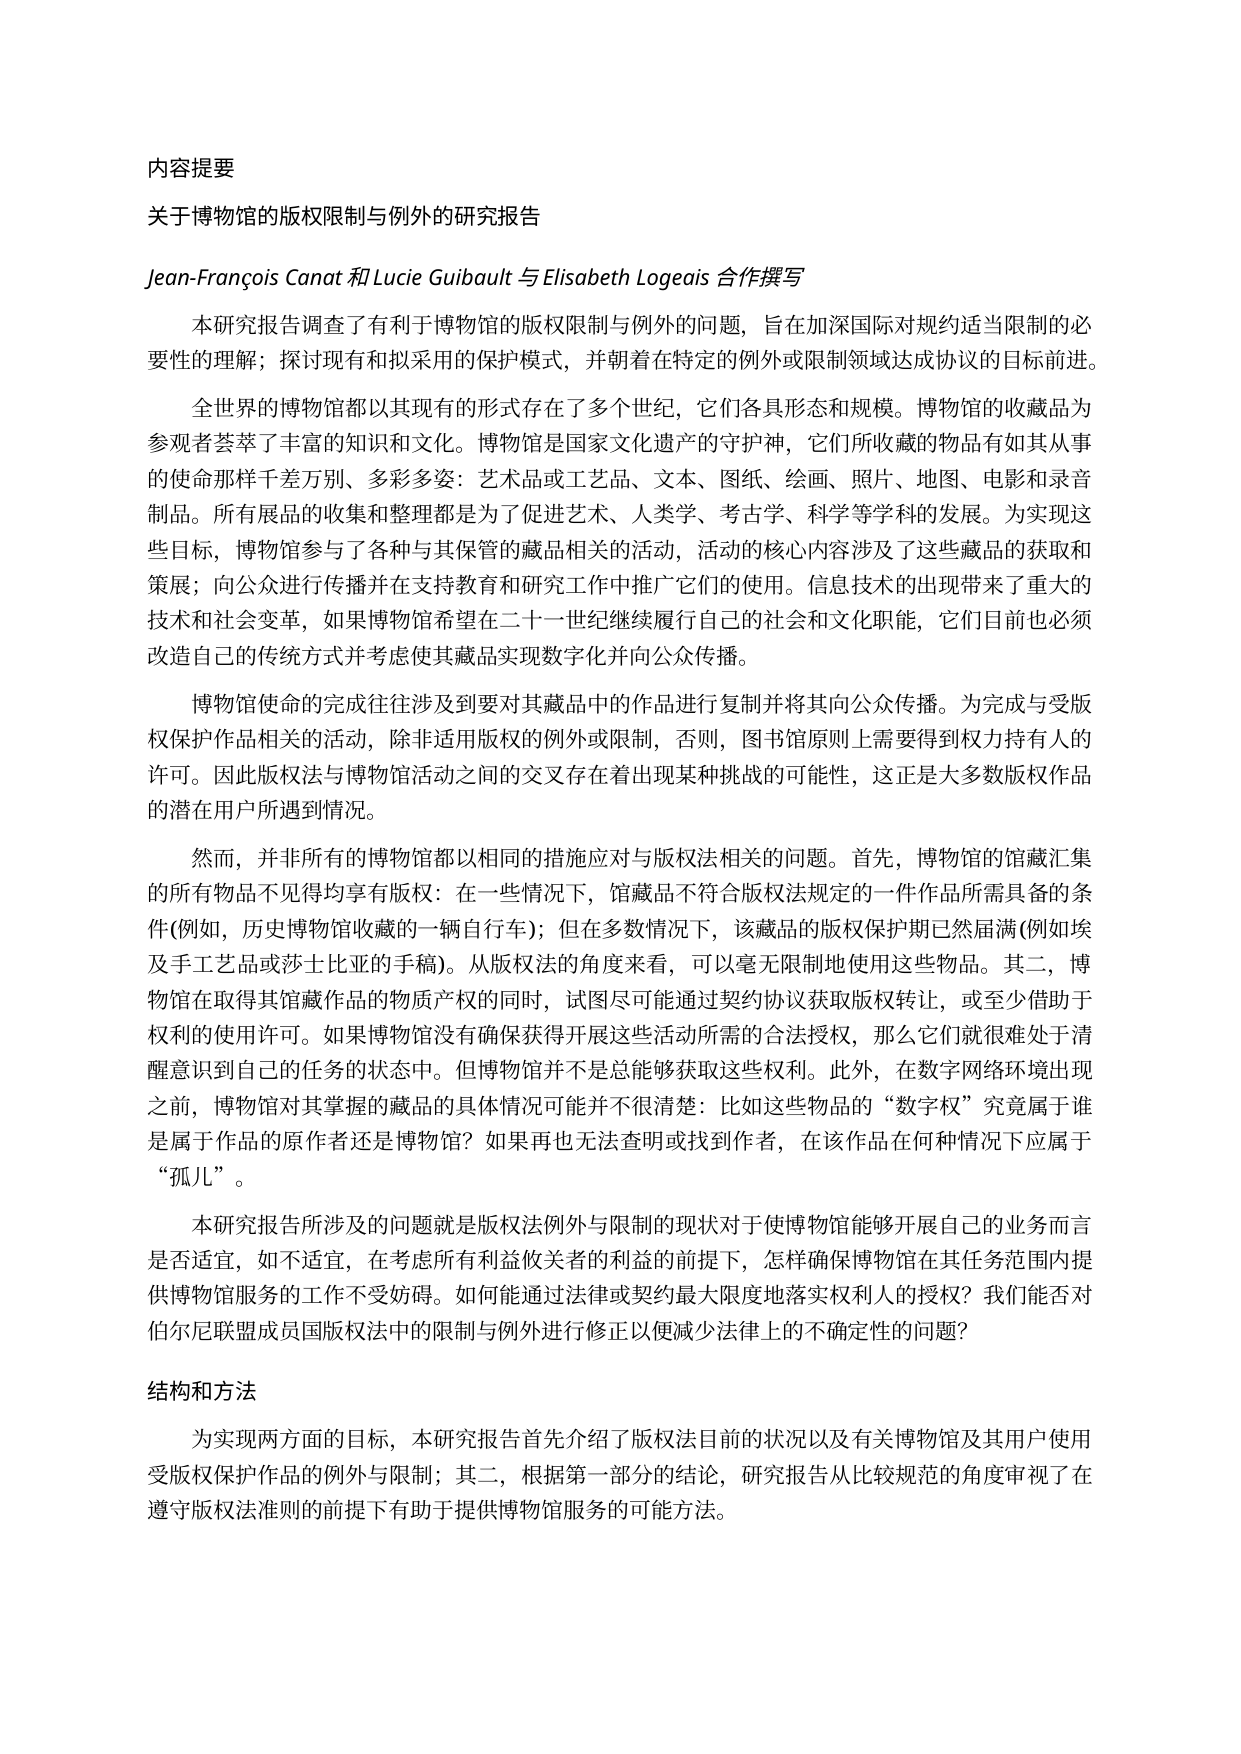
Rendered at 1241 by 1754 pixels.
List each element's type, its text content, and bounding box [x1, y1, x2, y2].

text 博物馆使命的完成往往涉及到要对其藏品中的作品进行复制并将其向公众传播。为完成与受版权保护作品相关的活动，除非适用版权的例外或限制，否则，图书馆原则上需要得到权力持有人的许可。因此版权法与博物馆活动之间的交叉存在着出现某种挑战的可能性，这正是大多数版权作品的潜在用户所遇到情况。 [148, 683, 1093, 825]
text 关于博物馆的版权限制与例外的研究报告 [148, 196, 1093, 231]
text 内容提要 [148, 148, 1093, 183]
text 为实现两方面的目标，本研究报告首先介绍了版权法目前的状况以及有关博物馆及其用户使用受版权保护作品的例外与限制；其二，根据第一部分的结论，研究报告从比较规范的角度审视了在遵守版权法准则的前提下有助于提供博物馆服务的可能方法。 [148, 1418, 1093, 1525]
text 然而，并非所有的博物馆都以相同的措施应对与版权法相关的问题。首先，博物馆的馆藏汇集的所有物品不见得均享有版权：在一些情况下，馆藏品不符合版权法规定的一件作品所需具备的条件(例如，历史博物馆收藏的一辆自行车)；但在多数情况下，该藏品的版权保护期已然届满(例如埃及手工艺品或莎士比亚的手稿)。从版权法的角度来看，可以毫无限制地使用这些物品。其二，博物馆在取得其馆藏作品的物质产权的同时，试图尽可能通过契约协议获取版权转让，或至少借助于权利的使用许可。如果博物馆没有确保获得开展这些活动所需的合法授权，那么它们就很难处于清醒意识到自己的任务的状态中。但博物馆并不是总能够获取这些权利。此外，在数字网络环境出现之前，博物馆对其掌握的藏品的具体情况可能并不很清楚：比如这些物品的“数字权”究竟属于谁？是属于作品的原作者还是博物馆？如果再也无法查明或找到作者，在该作品在何种情况下应属于“孤儿”。 [148, 837, 1093, 1191]
text 全世界的博物馆都以其现有的形式存在了多个世纪，它们各具形态和规模。博物馆的收藏品为参观者荟萃了丰富的知识和文化。博物馆是国家文化遗产的守护神，它们所收藏的物品有如其从事的使命那样千差万别、多彩多姿：艺术品或工艺品、文本、图纸、绘画、照片、地图、电影和录音制品。所有展品的收集和整理都是为了促进艺术、人类学、考古学、科学等学科的发展。为实现这些目标，博物馆参与了各种与其保管的藏品相关的活动，活动的核心内容涉及了这些藏品的获取和策展；向公众进行传播并在支持教育和研究工作中推广它们的使用。信息技术的出现带来了重大的技术和社会变革，如果博物馆希望在二十一世纪继续履行自己的社会和文化职能，它们目前也必须改造自己的传统方式并考虑使其藏品实现数字化并向公众传播。 [148, 387, 1093, 671]
text 结构和方法 [148, 1371, 1093, 1406]
text 本研究报告所涉及的问题就是版权法例外与限制的现状对于使博物馆能够开展自己的业务而言是否适宜，如不适宜，在考虑所有利益攸关者的利益的前提下，怎样确保博物馆在其任务范围内提供博物馆服务的工作不受妨碍。如何能通过法律或契约最大限度地落实权利人的授权？我们能否对伯尔尼联盟成员国版权法中的限制与例外进行修正以便减少法律上的不确定性的问题？ [148, 1204, 1093, 1346]
text 本研究报告调查了有利于博物馆的版权限制与例外的问题，旨在加深国际对规约适当限制的必要性的理解；探讨现有和拟采用的保护模式，并朝着在特定的例外或限制领域达成协议的目标前进。 [148, 304, 1093, 375]
text Jean-François Canat和Lucie Guibault与Elisabeth Logeais合作撰写 [148, 256, 1093, 291]
